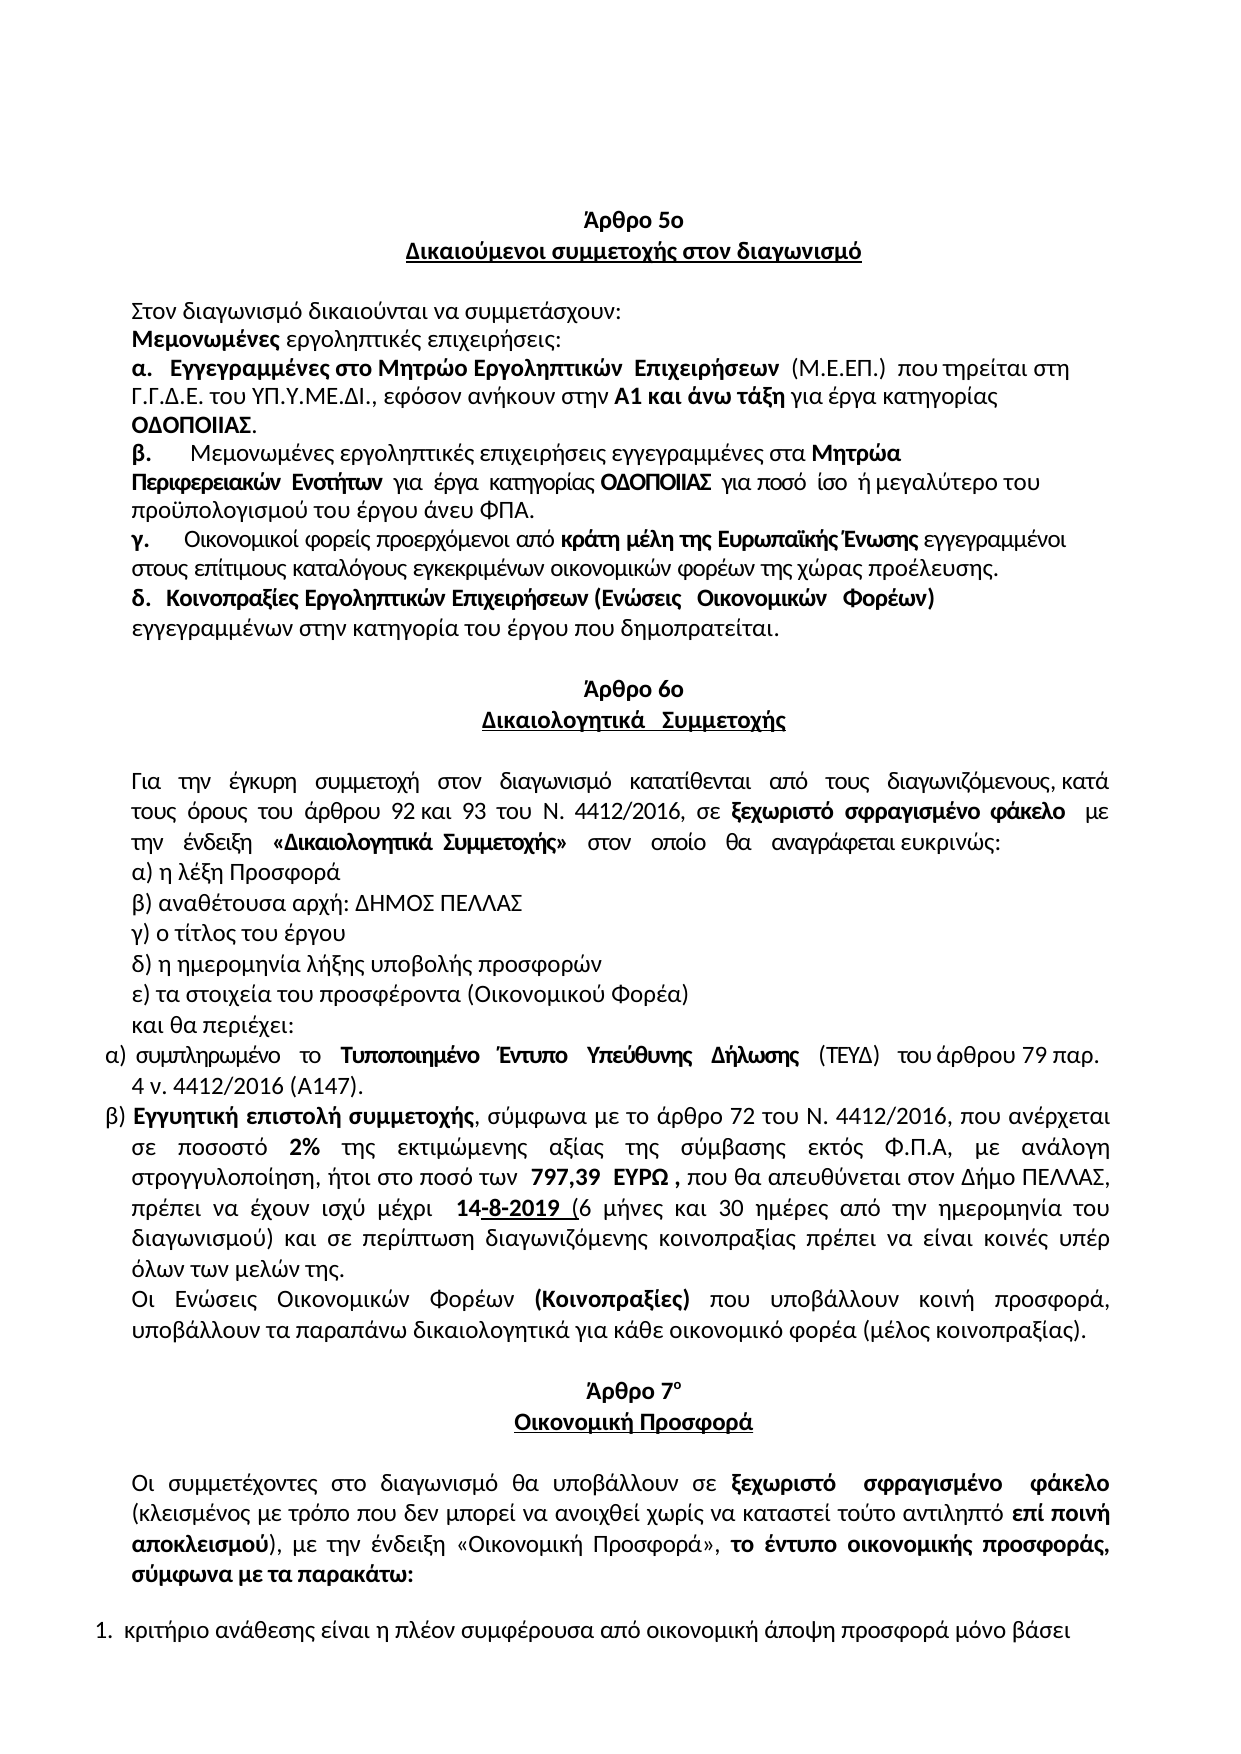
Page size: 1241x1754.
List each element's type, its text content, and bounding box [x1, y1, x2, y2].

text α. Εγγεγραμμένες στο Μητρώο Εργοληπτικών Επιχειρήσεων (Μ.Ε.ΕΠ.) που τηρείται στη Γ.Γ.Δ.Ε. του ΥΠ.Υ.ΜΕ.ΔΙ., εφόσον ανήκουν στην Α1 και άνω τάξη για έργα κατηγορίας ΟΔΟΠΟΙΙΑΣ. [131, 353, 1110, 439]
text Οι συμμετέχοντες στο διαγωνισμό θα υποβάλλουν σε ξεχωριστό σφραγισμένο φάκελο (κλεισμένος με τρόπο που δεν μπορεί να ανοιχθεί χωρίς να καταστεί τούτο αντιληπτό επί ποινή αποκλεισμού), με την ένδειξη «Οικονομική Προσφορά», το έντυπο οικονομικής προσφοράς, σύμφωνα με τα παρακάτω: [131, 1467, 1110, 1589]
text και θα περιέχει: [131, 1009, 1110, 1039]
text ε) τα στοιχεία του προσφέροντα (Οικονομικού Φορέα) [131, 978, 1110, 1009]
text δ. Κοινοπραξίες Εργοληπτικών Επιχειρήσεων (Ενώσεις Οικονομικών Φορέων) [131, 582, 1110, 612]
text Στον διαγωνισμό δικαιούνται να συμμετάσχουν: [131, 296, 1110, 325]
text β) Εγγυητική επιστολή συμμετοχής, σύμφωνα με το άρθρο 72 του Ν. 4412/2016, που ανέρχεται σε ποσοστό 2% της εκτιμώμενης αξίας της σύμβασης εκτός Φ.Π.Α, με ανάλογη στρογγυλοποίηση, ήτοι στο ποσό των 797,39 ΕΥΡΩ , που θα απευθύνεται στον Δήμο ΠΕΛΛΑΣ, πρέπει να έχουν ισχύ μέχρι 14-8-2019 (6 μήνες και 30 ημέρες από την ημερομηνία του διαγωνισμού) και σε περίπτωση διαγωνιζόμενης κοινοπραξίας πρέπει να είναι κοινές υπέρ όλων των μελών της. [105, 1101, 1110, 1284]
text Άρθρο 5ο [131, 205, 1136, 235]
text β. Μεμονωμένες εργοληπτικές επιχειρήσεις εγγεγραμμένες στα Μητρώα [131, 439, 1110, 467]
text β) αναθέτουσα αρχή: ΔΗΜΟΣ ΠΕΛΛΑΣ [131, 887, 1110, 917]
text εγγεγραμμένων στην κατηγορία του έργου που δημοπρατείται. [131, 612, 1110, 643]
text γ. Οικονομικοί φορείς προερχόμενοι από κράτη μέλη της Ευρωπαϊκής Ένωσης εγγεγραμμένοι στους επίτιμους καταλόγους εγκεκριμένων οικονομικών φορέων της χώρας προέλευσης. [131, 524, 1110, 582]
text Μεμονωμένες εργοληπτικές επιχειρήσεις: [131, 325, 1110, 353]
text δ) η ημερομηνία λήξης υποβολής προσφορών [131, 948, 1110, 978]
text Άρθρο 7ο [131, 1375, 1136, 1406]
text Άρθρο 6ο [131, 673, 1136, 704]
text Οι Ενώσεις Οικονομικών Φορέων (Κοινοπραξίες) που υποβάλλουν κοινή προσφορά, υποβάλλουν τα παραπάνω δικαιολογητικά για κάθε οικονομικό φορέα (μέλος κοινοπραξίας). [131, 1284, 1110, 1345]
text Για την έγκυρη συμμετοχή στον διαγωνισμό κατατίθενται από τους διαγωνιζόμενους, κατά τους όρους του άρθρου 92 και 93 του Ν. 4412/2016, σε ξεχωριστό σφραγισμένο φάκελο με την ένδειξη «Δικαιολογητικά Συμμετοχής» στον οποίο θα αναγράφεται ευκρινώς: [131, 765, 1110, 856]
text Δικαιούμενοι συμμετοχής στον διαγωνισμό [131, 235, 1136, 266]
text Δικαιολογητικά Συμμετοχής [131, 704, 1136, 734]
text Περιφερειακών Ενοτήτων για έργα κατηγορίας ΟΔΟΠΟΙΙΑΣ για ποσό ίσο ή μεγαλύτερο του προϋπολογισμού του έργου άνευ ΦΠΑ. [131, 467, 1110, 524]
text α) συμπληρωμένο το Τυποποιημένο Έντυπο Υπεύθυνης Δήλωσης (ΤΕΥΔ) του άρθρου 79 παρ. 4 ν. 4412/2016 (Α147). [105, 1039, 1110, 1101]
text α) η λέξη Προσφορά [131, 856, 1110, 887]
text γ) ο τίτλος του έργου [131, 917, 1110, 948]
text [94, 1614, 1110, 1645]
text Οικονομική Προσφορά [131, 1406, 1136, 1436]
